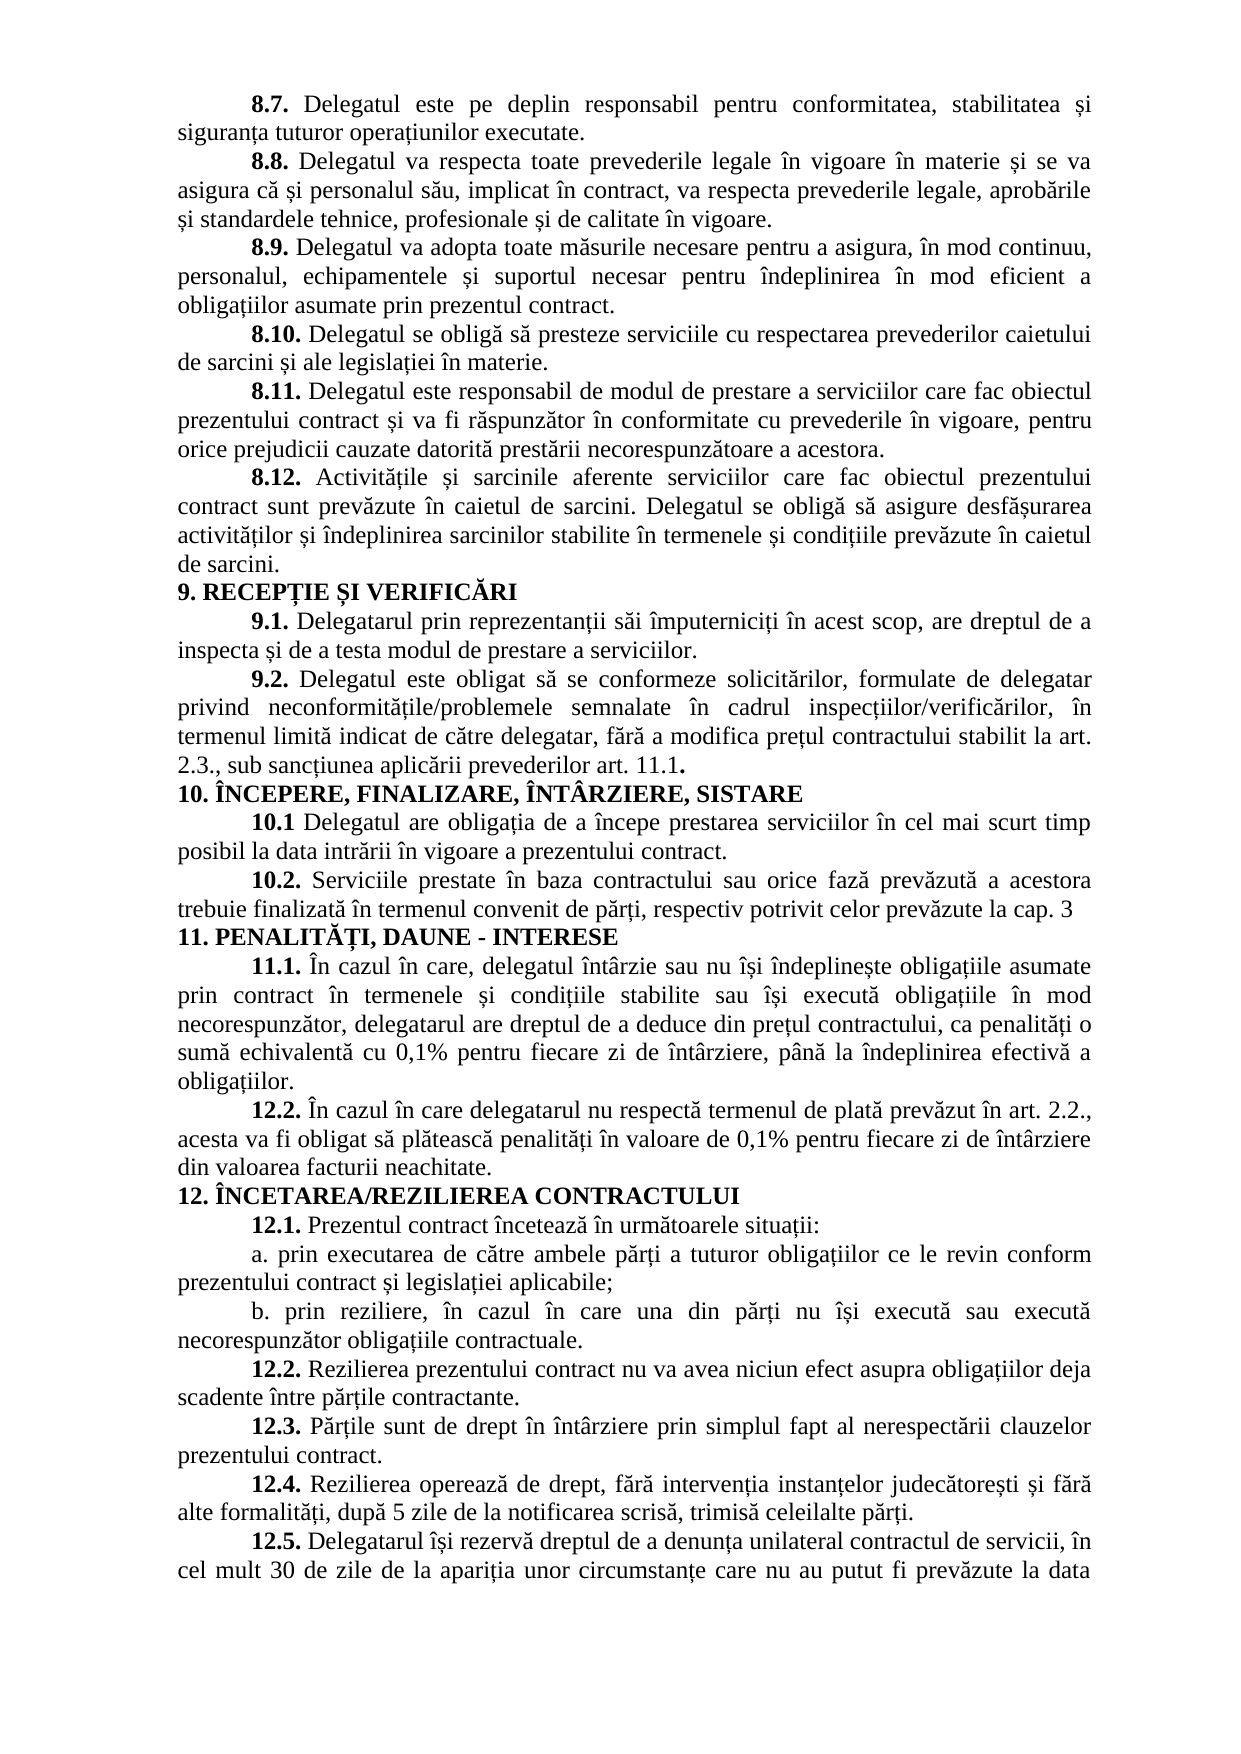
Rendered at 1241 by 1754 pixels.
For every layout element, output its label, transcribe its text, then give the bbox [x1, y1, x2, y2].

text 12. ÎNCETAREA/REZILIEREA CONTRACTULUI [177, 1181, 1092, 1210]
text a. prin executarea de către ambele părți a tuturor obligațiilor ce le revin conform prezentului contract și legislației aplicabile; [177, 1239, 1092, 1296]
text 9.2. Delegatul este obligat să se conformeze solicitărilor, formulate de delegatar privind neconformitățile/problemele semnalate în cadrul inspecțiilor/verificărilor, în termenul limită indicat de către delegatar, fără a modifica prețul contractului stabilit la art. 2.3., sub sancțiunea aplicării prevederilor art. 11.1. [177, 664, 1092, 779]
text 10.1 Delegatul are obligația de a începe prestarea serviciilor în cel mai scurt timp posibil la data intrării în vigoare a prezentului contract. [177, 807, 1092, 865]
text 12.3. Părțile sunt de drept în întârziere prin simplul fapt al nerespectării clauzelor prezentului contract. [177, 1411, 1092, 1469]
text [177, 1526, 1092, 1584]
text b. prin reziliere, în cazul în care una din părți nu își execută sau execută necorespunzător obligațiile contractuale. [177, 1296, 1092, 1354]
text 12.2. Rezilierea prezentului contract nu va avea niciun efect asupra obligațiilor deja scadente între părțile contractante. [177, 1354, 1092, 1411]
text 8.7. Delegatul este pe deplin responsabil pentru conformitatea, stabilitatea și siguranța tuturor operațiunilor executate. [177, 89, 1092, 146]
text 12.4. Rezilierea operează de drept, fără intervenția instanțelor judecătorești și fără alte formalități, după 5 zile de la notificarea scrisă, trimisă celeilalte părți. [177, 1469, 1092, 1526]
text 11. PENALITĂȚI, DAUNE - INTERESE [177, 922, 1092, 951]
text 12.1. Prezentul contract încetează în următoarele situații: [177, 1210, 1092, 1239]
text 12.2. În cazul în care delegatarul nu respectă termenul de plată prevăzut în art. 2.2., acesta va fi obligat să plătească penalități în valoare de 0,1% pentru fiecare zi de întârziere din valoarea facturii neachitate. [177, 1095, 1092, 1181]
text 11.1. În cazul în care, delegatul întârzie sau nu își îndeplinește obligațiile asumate prin contract în termenele și condițiile stabilite sau își execută obligațiile în mod necorespunzător, delegatarul are dreptul de a deduce din prețul contractului, ca penalități o sumă echivalentă cu 0,1% pentru fiecare zi de întârziere, până la îndeplinirea efectivă a obligațiilor. [177, 951, 1092, 1095]
text 8.11. Delegatul este responsabil de modul de prestare a serviciilor care fac obiectul prezentului contract și va fi răspunzător în conformitate cu prevederile în vigoare, pentru orice prejudicii cauzate datorită prestării necorespunzătoare a acestora. [177, 376, 1092, 462]
text 8.9. Delegatul va adopta toate măsurile necesare pentru a asigura, în mod continuu, personalul, echipamentele și suportul necesar pentru îndeplinirea în mod eficient a obligațiilor asumate prin prezentul contract. [177, 232, 1092, 319]
text 8.12. Activitățile și sarcinile aferente serviciilor care fac obiectul prezentului contract sunt prevăzute în caietul de sarcini. Delegatul se obligă să asigure desfășurarea activităților și îndeplinirea sarcinilor stabilite în termenele și condițiile prevăzute în caietul de sarcini. [177, 462, 1092, 577]
text 8.10. Delegatul se obligă să presteze serviciile cu respectarea prevederilor caietului de sarcini și ale legislației în materie. [177, 319, 1092, 376]
text 10.2. Serviciile prestate în baza contractului sau orice fază prevăzută a acestora trebuie finalizată în termenul convenit de părți, respectiv potrivit celor prevăzute la cap. 3 [177, 865, 1092, 922]
text 10. ÎNCEPERE, FINALIZARE, ÎNTÂRZIERE, SISTARE [177, 779, 1092, 807]
text 8.8. Delegatul va respecta toate prevederile legale în vigoare în materie și se va asigura că și personalul său, implicat în contract, va respecta prevederile legale, aprobările și standardele tehnice, profesionale și de calitate în vigoare. [177, 146, 1092, 232]
text 9. RECEPȚIE ȘI VERIFICĂRI [177, 577, 1092, 606]
text 9.1. Delegatarul prin reprezentanții săi împuterniciți în acest scop, are dreptul de a inspecta și de a testa modul de prestare a serviciilor. [177, 606, 1092, 664]
